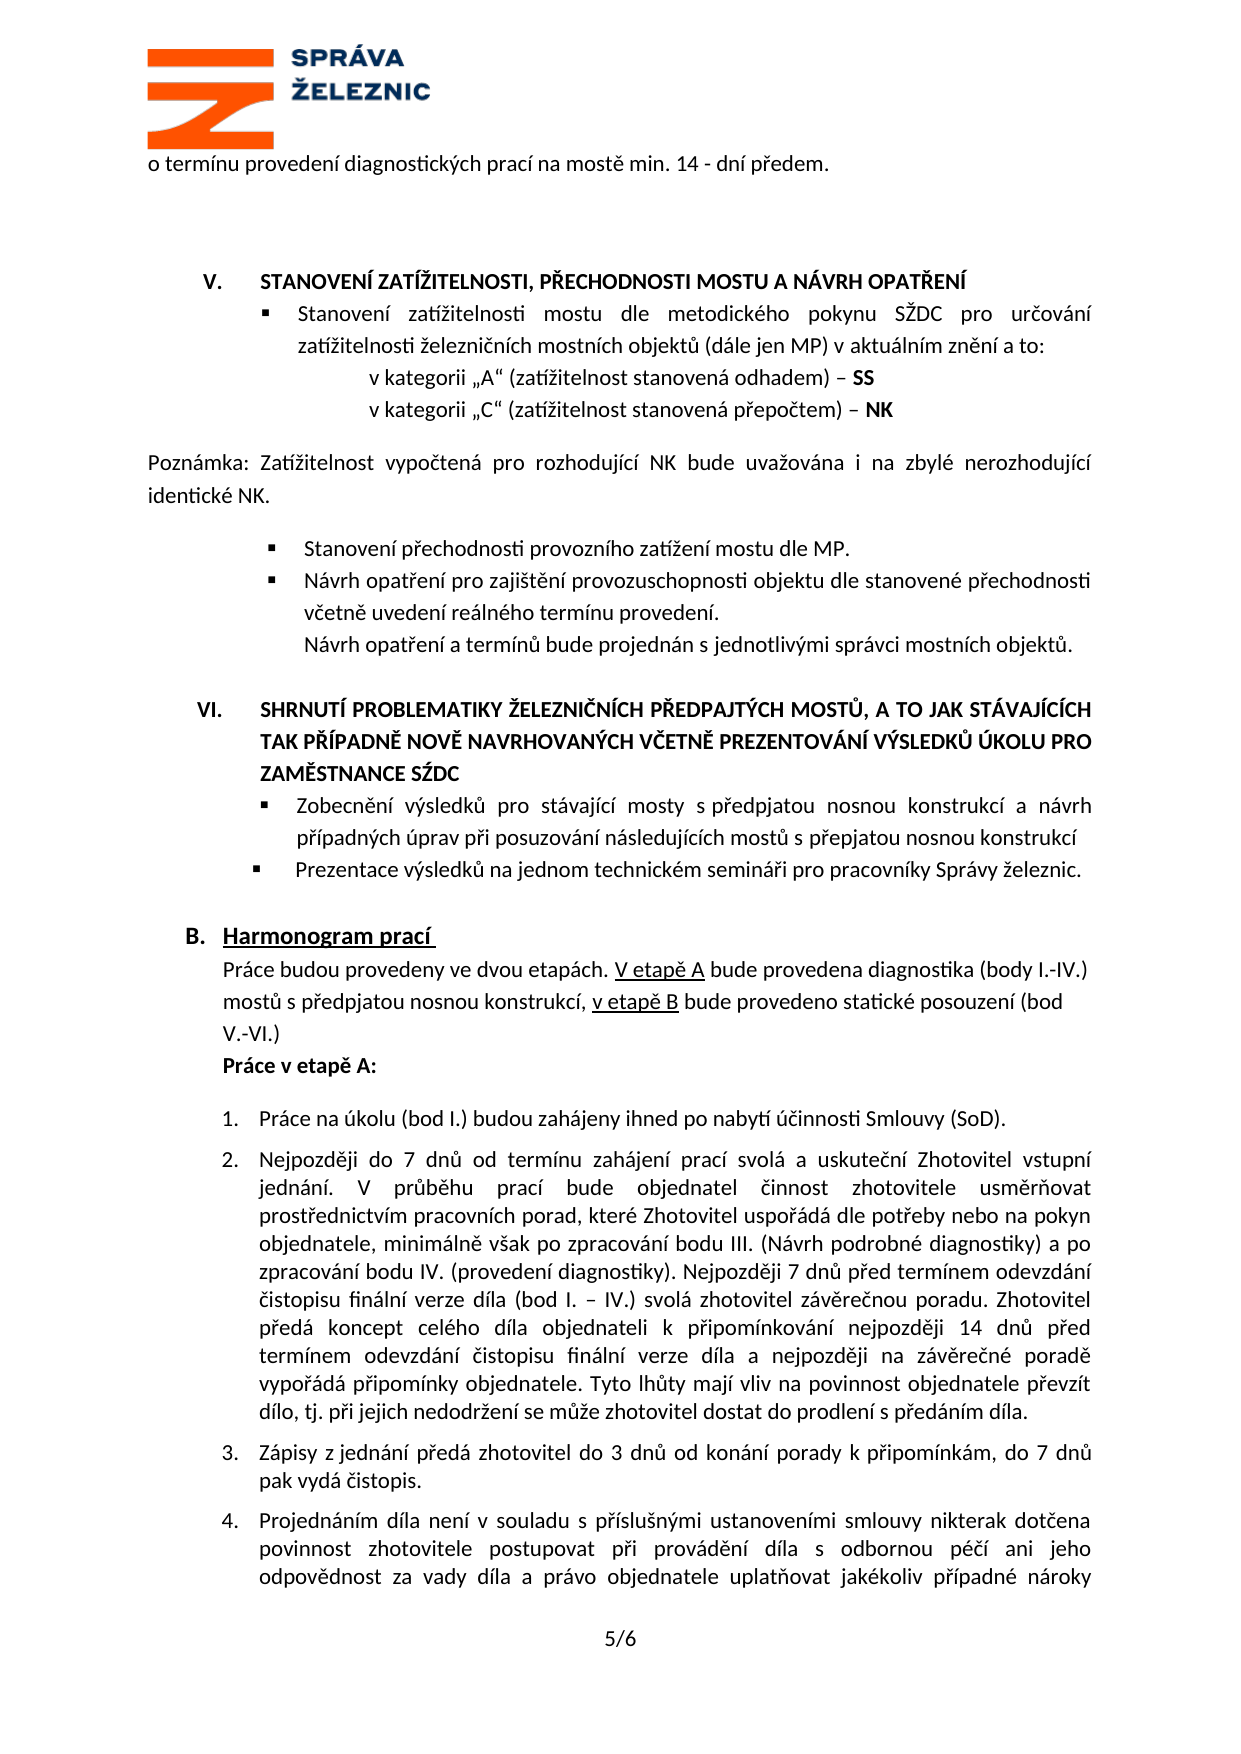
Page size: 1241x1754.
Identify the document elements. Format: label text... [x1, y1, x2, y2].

text o termínu provedení diagnostických prací na mostě min. 14 - dní předem. [148, 149, 1093, 177]
list Práce budou provedeny ve dvou etapách. V etapě A bude provedena diagnostika (body I.-IV.) mostů s předpjatou nosnou konstrukcí, v etapě B bude provedeno statické posouzení (bod V.-VI.) [223, 955, 1093, 1047]
list Práce na úkolu (bod I.) budou zahájeny ihned po nabytí účinnosti Smlouvy (SoD). [221, 1104, 1093, 1133]
list Zobecnění výsledků pro stávající mosty s předpjatou nosnou konstrukcí a návrh případných úprav při posuzování následujících mostů s přepjatou nosnou konstrukcí [259, 791, 1093, 851]
list SHRNUTÍ PROBLEMATIKY ŽELEZNIČNÍCH PŘEDPAJTÝCH MOSTŮ, A TO JAK STÁVAJÍCÍCH TAK PŘÍPADNĚ NOVĚ NAVRHOVANÝCH VČETNĚ PREZENTOVÁNÍ VÝSLEDKŮ ÚKOLU PRO ZAMĚSTNANCE SŹDC [223, 695, 1093, 787]
list Stanovení přechodnosti provozního zatížení mostu dle MP. [266, 534, 1093, 562]
text Poznámka: Zatížitelnost vypočtená pro rozhodující NK bude uvažována i na zbylé nerozhodující identické NK. [148, 448, 1093, 509]
list Návrh opatření pro zajištění provozuschopnosti objektu dle stanovené přechodnosti včetně uvedení reálného termínu provedení. [266, 566, 1093, 626]
list Stanovení zatížitelnosti mostu dle metodického pokynu SŽDC pro určování zatížitelnosti železničních mostních objektů (dále jen MP) v aktuálním znění a to: [260, 299, 1093, 359]
list v kategorii „C“ (zatížitelnost stanovená přepočtem) – NK [341, 396, 1093, 423]
list Prezentace výsledků na jednom technickém semináři pro pracovníky Správy železnic. [251, 856, 1093, 884]
list Nejpozději do 7 dnů od termínu zahájení prací svolá a uskuteční Zhotovitel vstupní jednání. V průběhu prací bude objednatel činnost zhotovitele usměrňovat prostřednictvím pracovních porad, které Zhotovitel uspořádá dle potřeby nebo na pokyn objednatele, minimálně však po zpracování bodu III. (Návrh podrobné diagnostiky) a po zpracování bodu IV. (provedení diagnostiky). Nejpozději 7 dnů před termínem odevzdání čistopisu finální verze díla (bod I. – IV.) svolá zhotovitel závěrečnou poradu. Zhotovitel předá koncept celého díla objednateli k připomínkování nejpozději 14 dnů před termínem odevzdání čistopisu finální verze díla a nejpozději na závěrečné poradě vypořádá připomínky objednatele. Tyto lhůty mají vliv na povinnost objednatele převzít dílo, tj. při jejich nedodržení se může zhotovitel dostat do prodlení s předáním díla. [221, 1145, 1093, 1425]
list Návrh opatření a termínů bude projednán s jednotlivými správci mostních objektů. [304, 630, 1093, 658]
list STANOVENÍ ZATÍŽITELNOSTI, PŘECHODNOSTI MOSTU A NÁVRH OPATŘENÍ [223, 267, 1093, 295]
list Práce v etapě A: [223, 1052, 1093, 1079]
picture [147, 44, 431, 150]
list Harmonogram prací [185, 920, 1093, 951]
list Zápisy z jednání předá zhotovitel do 3 dnů od konání porady k připomínkám, do 7 dnů pak vydá čistopis. [221, 1438, 1093, 1494]
list v kategorii „A“ (zatížitelnost stanovená odhadem) – SS [304, 363, 1093, 391]
